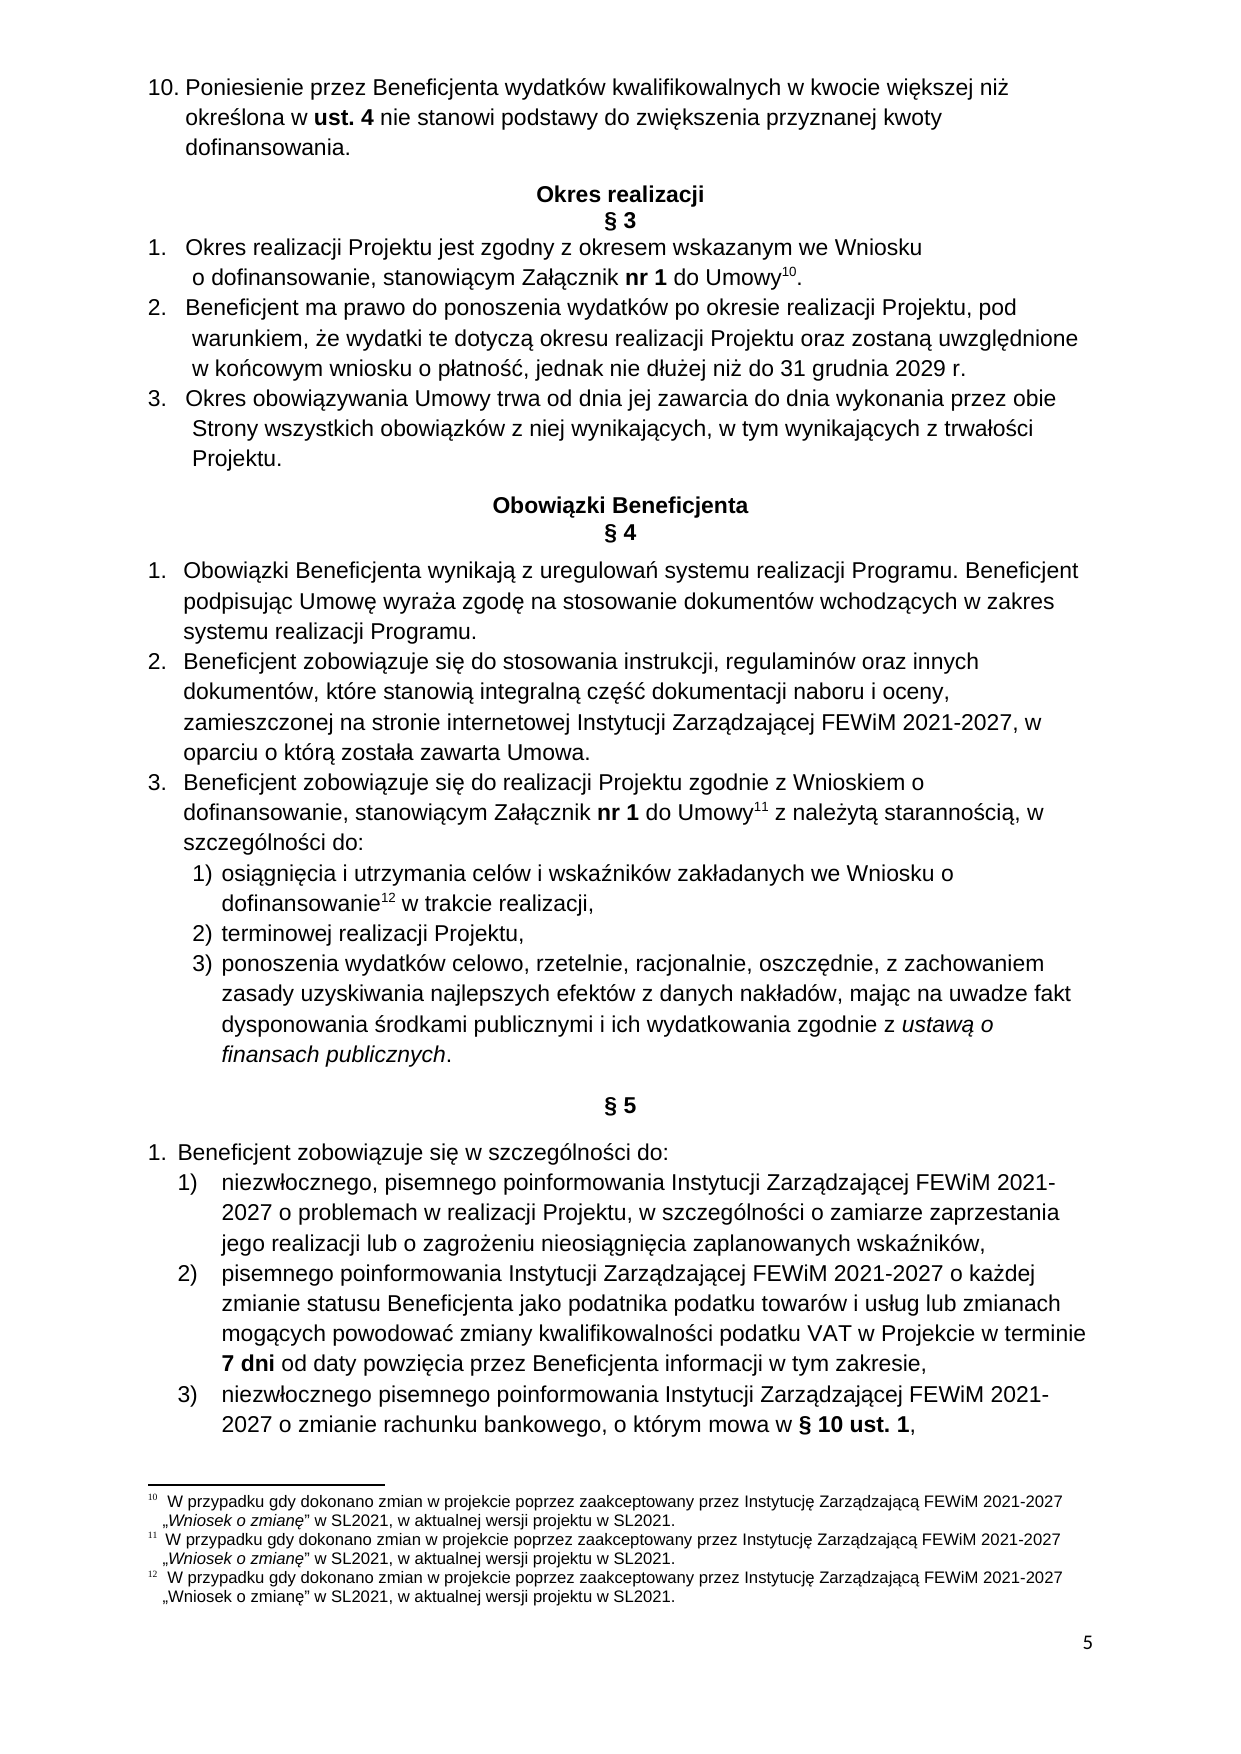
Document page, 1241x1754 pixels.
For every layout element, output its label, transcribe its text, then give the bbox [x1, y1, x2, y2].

text § 3 [148, 207, 1093, 234]
text Obowiązki Beneficjenta [148, 492, 1093, 518]
list Beneficjent ma prawo do ponoszenia wydatków po okresie realizacji Projektu, pod warunkiem, że wydatki te dotyczą okresu realizacji Projektu oraz zostaną uwzględnione w końcowym wniosku o płatność, jednak nie dłużej niż do 31 grudnia 2029 r. [148, 294, 1093, 381]
list Beneficjent zobowiązuje się do realizacji Projektu zgodnie z Wnioskiem o dofinansowanie, stanowiącym Załącznik nr 1 do Umowy z należytą starannością, w szczególności do: [148, 769, 1093, 856]
list Beneficjent zobowiązuje się do stosowania instrukcji, regulaminów oraz innych dokumentów, które stanowią integralną część dokumentacji naboru i oceny, zamieszczonej na stronie internetowej Instytucji Zarządzającej FEWiM 2021-2027, w oparciu o którą została zawarta Umowa. [148, 648, 1093, 765]
text § 4 [148, 518, 1093, 545]
list pisemnego poinformowania Instytucji Zarządzającej FEWiM 2021-2027 o każdej zmianie statusu Beneficjenta jako podatnika podatku towarów i usług lub zmianach mogących powodować zmiany kwalifikowalności podatku VAT w Projekcie w terminie 7 dni od daty powzięcia przez Beneficjenta informacji w tym zakresie, [177, 1260, 1093, 1377]
list niezwłocznego, pisemnego poinformowania Instytucji Zarządzającej FEWiM 2021-2027 o problemach w realizacji Projektu, w szczególności o zamiarze zaprzestania jego realizacji lub o zagrożeniu nieosiągnięcia zaplanowanych wskaźników, [177, 1169, 1093, 1256]
list Okres obowiązywania Umowy trwa od dnia jej zawarcia do dnia wykonania przez obie Strony wszystkich obowiązków z niej wynikających, w tym wynikających z trwałości Projektu. [148, 385, 1093, 472]
list osiągnięcia i utrzymania celów i wskaźników zakładanych we Wniosku o dofinansowanie w trakcie realizacji, [192, 859, 1093, 916]
text Okres realizacji [148, 181, 1093, 207]
text § 5 [148, 1092, 1093, 1118]
list ponoszenia wydatków celowo, rzetelnie, racjonalnie, oszczędnie, z zachowaniem zasady uzyskiwania najlepszych efektów z danych nakładów, mając na uwadze fakt dysponowania środkami publicznymi i ich wydatkowania zgodnie z ustawą o finansach publicznych. [192, 950, 1093, 1067]
list terminowej realizacji Projektu, [192, 920, 1093, 946]
list Poniesienie przez Beneficjenta wydatków kwalifikowalnych w kwocie większej niż określona w ust. 4 nie stanowi podstawy do zwiększenia przyznanej kwoty dofinansowania. [148, 74, 1093, 161]
list Okres realizacji Projektu jest zgodny z okresem wskazanym we Wniosku o dofinansowanie, stanowiącym Załącznik nr 1 do Umowy. [148, 234, 1093, 290]
list Obowiązki Beneficjenta wynikają z uregulowań systemu realizacji Programu. Beneficjent podpisując Umowę wyraża zgodę na stosowanie dokumentów wchodzących w zakres systemu realizacji Programu. [148, 557, 1093, 644]
list Beneficjent zobowiązuje się w szczególności do: [148, 1139, 1093, 1165]
list niezwłocznego pisemnego poinformowania Instytucji Zarządzającej FEWiM 2021-2027 o zmianie rachunku bankowego, o którym mowa w § 10 ust. 1, [177, 1381, 1093, 1437]
